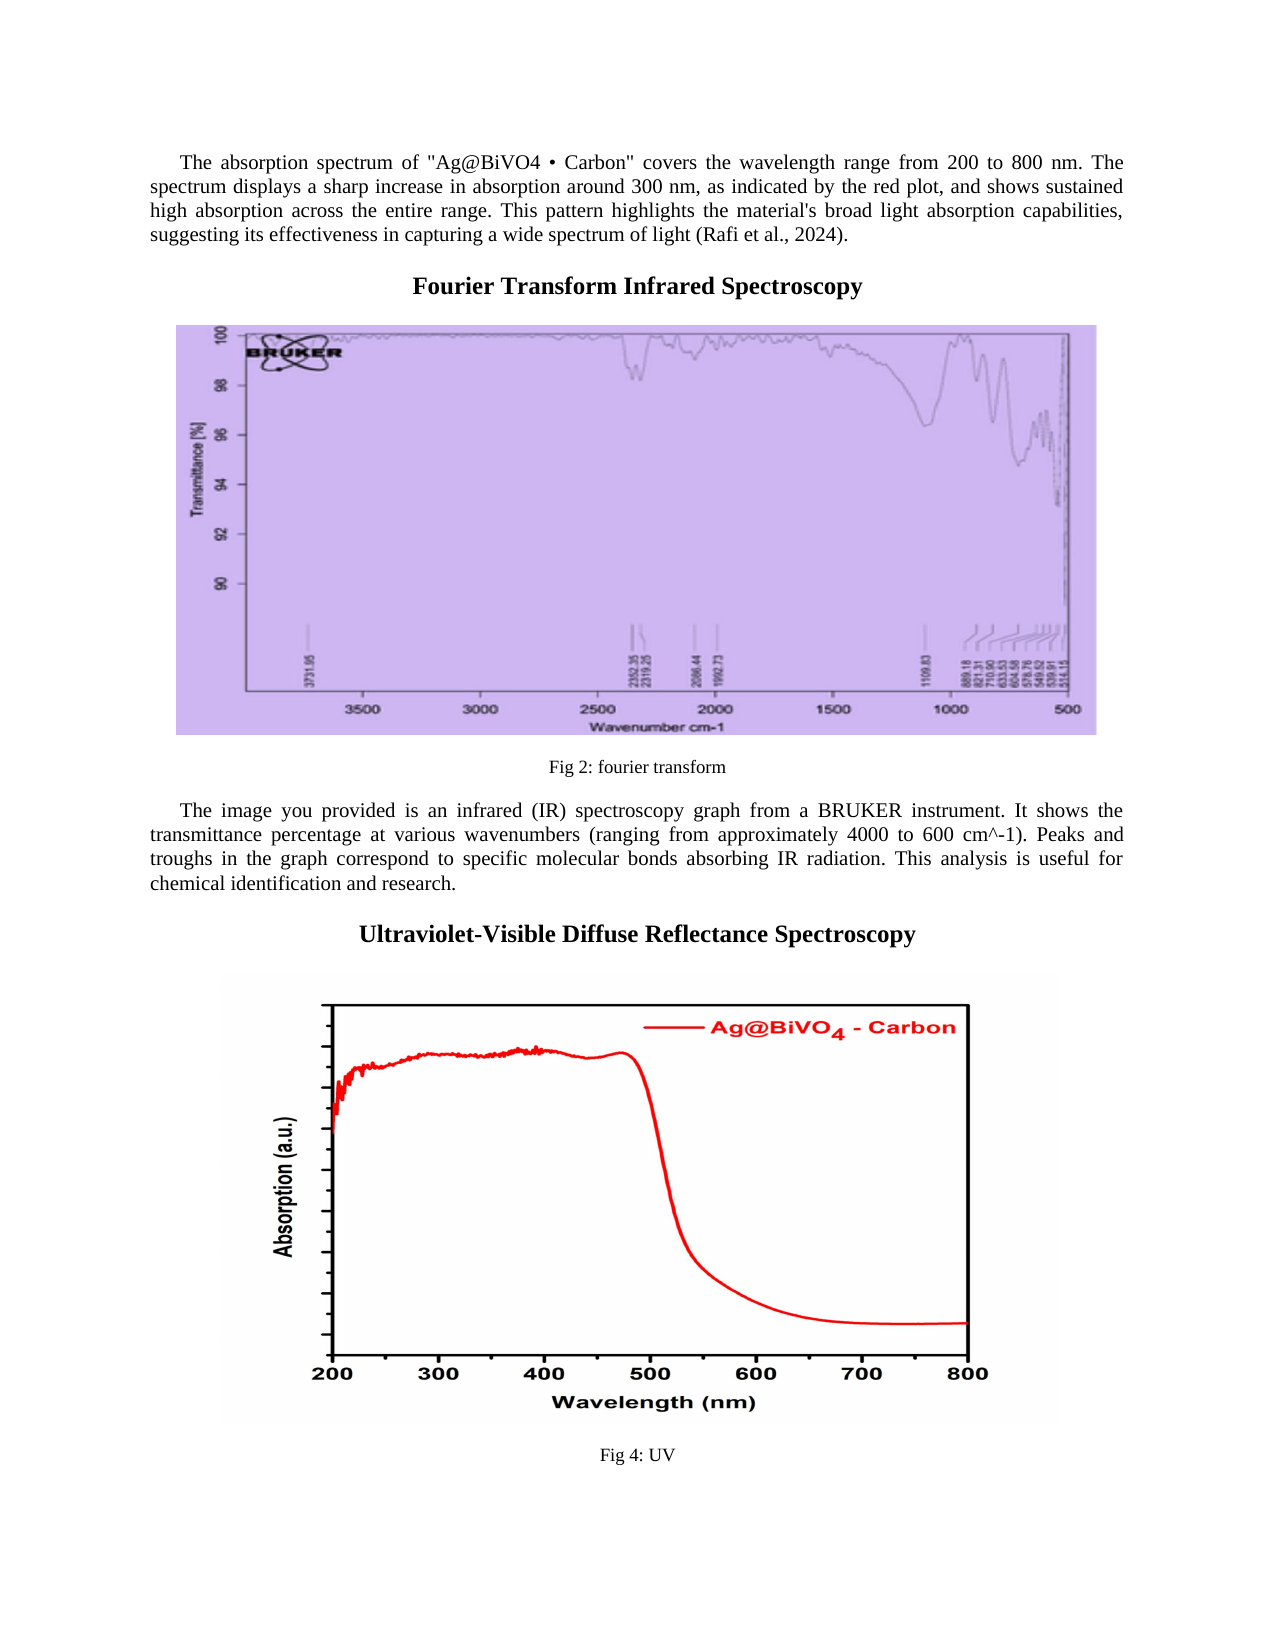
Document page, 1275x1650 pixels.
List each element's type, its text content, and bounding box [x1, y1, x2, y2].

text The absorption spectrum of "Ag@BiVO4 • Carbon" covers the wavelength range from 200 to 800 nm. The spectrum displays a sharp increase in absorption around 300 nm, as indicated by the red plot, and shows sustained high absorption across the entire range. This pattern highlights the material's broad light absorption capabilities, suggesting its effectiveness in capturing a wide spectrum of light (Rafi et al., 2024). [150, 150, 1125, 246]
text Fig 2: fourier transform [150, 756, 1125, 777]
text The image you provided is an infrared (IR) spectroscopy graph from a BRUKER instrument. It shows the transmittance percentage at various wavenumbers (ranging from approximately 4000 to 600 cm^-1). Peaks and troughs in the graph correspond to specific molecular bonds absorbing IR radiation. This analysis is useful for chemical identification and research. [150, 798, 1125, 894]
text Fig 4: UV [150, 1444, 1125, 1466]
subtitle Fourier Transform Infrared Spectroscopy [150, 271, 1125, 300]
picture [176, 325, 1099, 735]
subtitle Ultraviolet-Visible Diffuse Reflectance Spectroscopy [150, 919, 1125, 948]
picture [218, 973, 1057, 1424]
